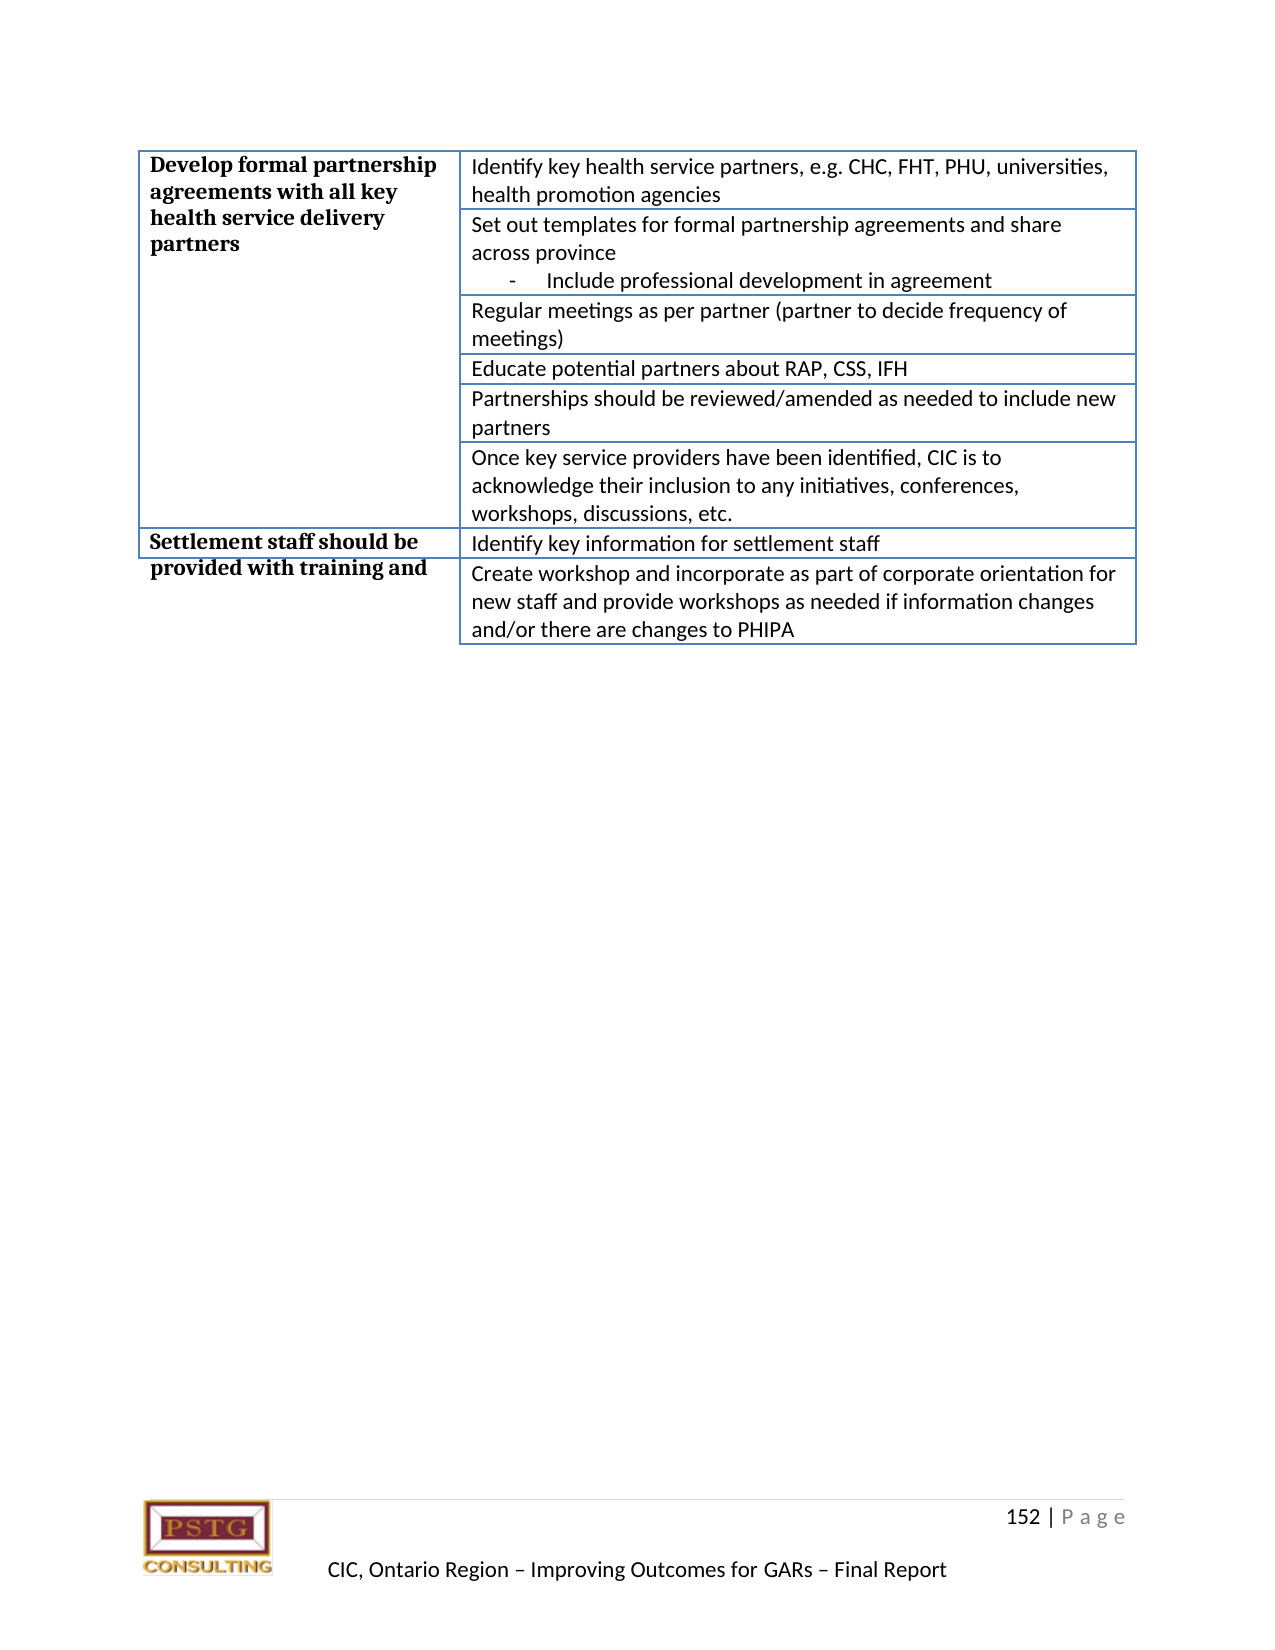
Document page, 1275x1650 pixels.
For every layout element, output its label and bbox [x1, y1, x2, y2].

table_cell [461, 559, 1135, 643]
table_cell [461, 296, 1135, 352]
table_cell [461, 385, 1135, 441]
picture [142, 1500, 274, 1577]
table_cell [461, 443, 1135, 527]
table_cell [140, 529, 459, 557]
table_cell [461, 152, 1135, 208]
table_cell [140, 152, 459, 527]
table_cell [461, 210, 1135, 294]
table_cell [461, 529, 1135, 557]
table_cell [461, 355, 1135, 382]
